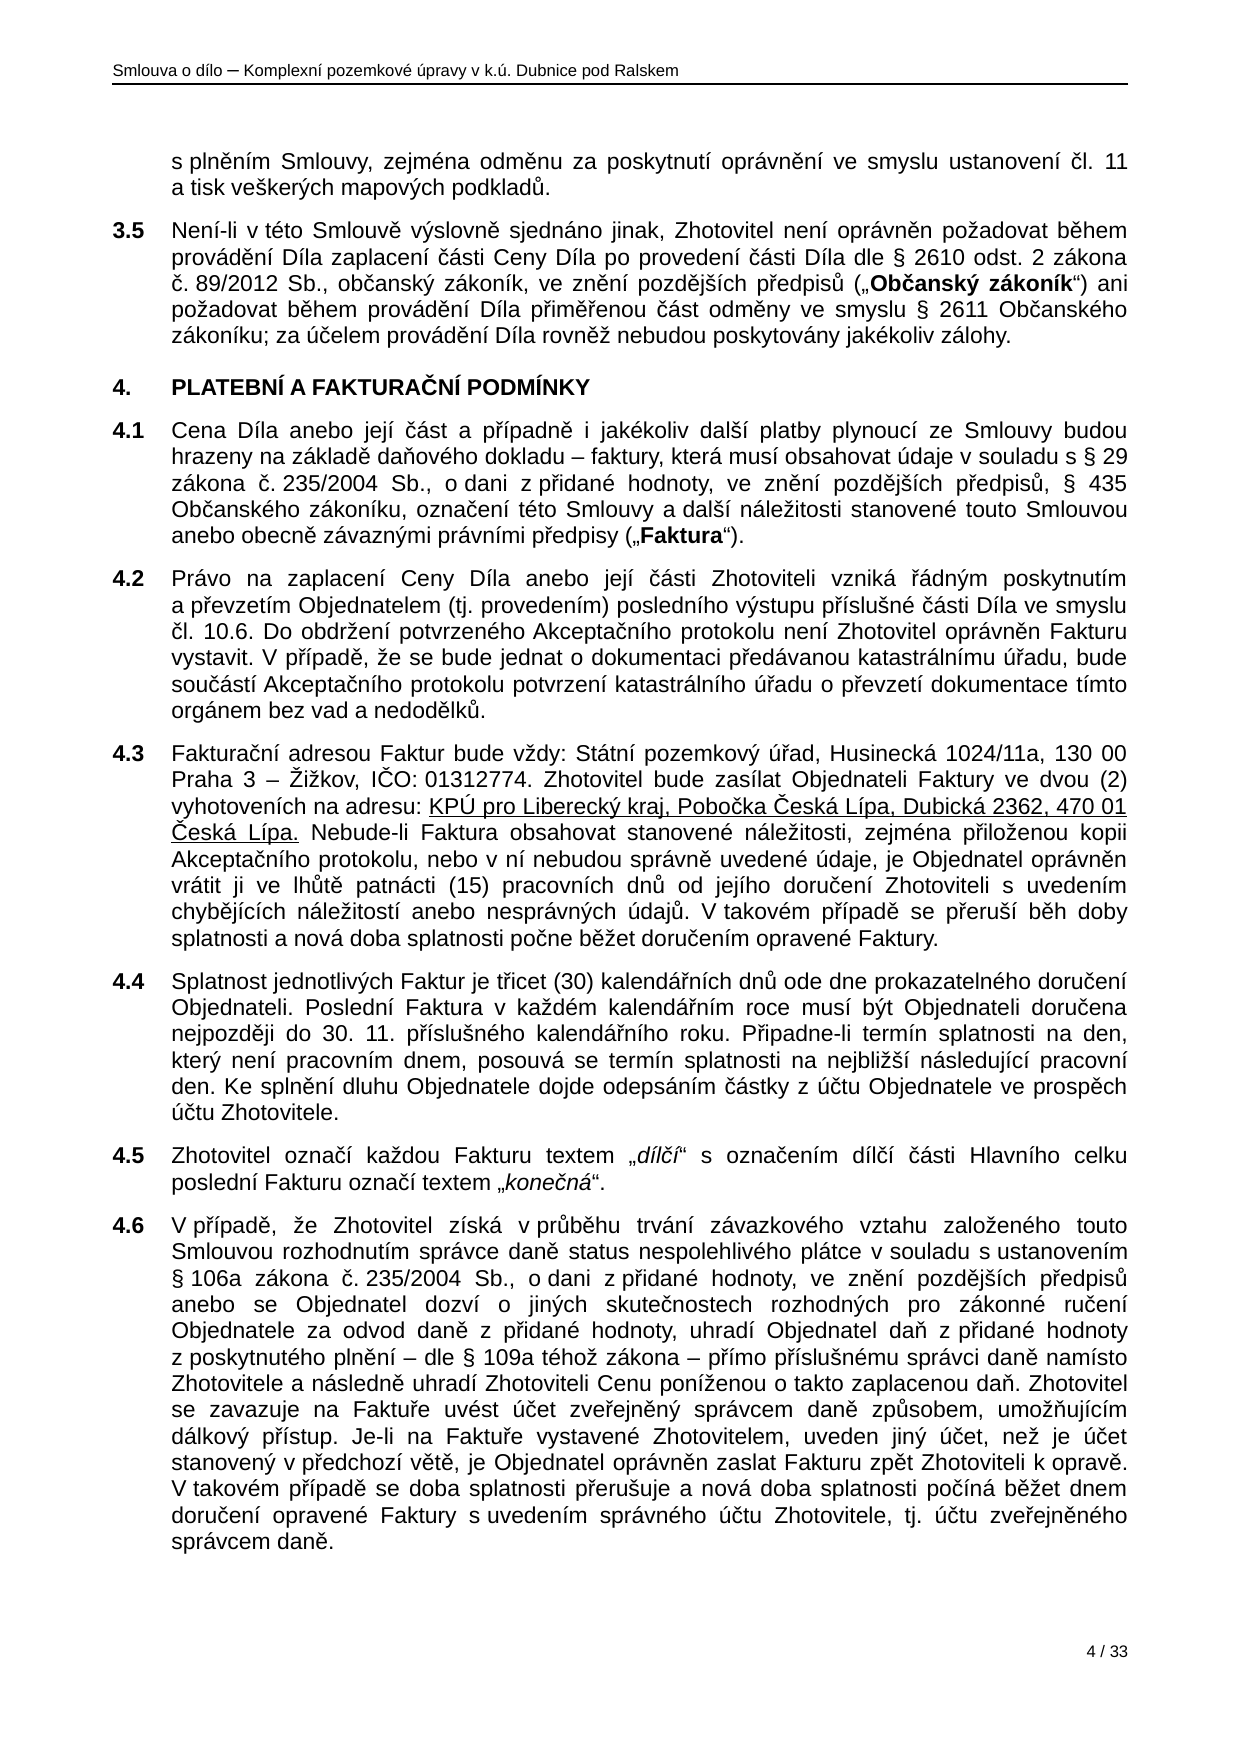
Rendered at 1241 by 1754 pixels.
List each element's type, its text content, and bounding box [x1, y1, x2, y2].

text Fakturační adresou Faktur bude vždy: Státní pozemkový úřad, Husinecká 1024/11a, 130 00 Praha 3 – Žižkov, IČO: 01312774. Zhotovitel bude zasílat Objednateli Faktury ve dvou (2) vyhotoveních na adresu: KPÚ pro Liberecký kraj, Pobočka Česká Lípa, Dubická 2362, 470 01 Česká Lípa. Nebude-li Faktura obsahovat stanovené náležitosti, zejména přiloženou kopii Akceptačního protokolu, nebo v ní nebudou správně uvedené údaje, je Objednatel oprávněn vrátit ji ve lhůtě patnácti (15) pracovních dnů od jejího doručení Zhotoviteli s uvedením chybějících náležitostí anebo nesprávných údajů. V takovém případě se přeruší běh doby splatnosti a nová doba splatnosti počne běžet doručením opravené Faktury. [112, 740, 1128, 951]
text Splatnost jednotlivých Faktur je třicet (30) kalendářních dnů ode dne prokazatelného doručení Objednateli. Poslední Faktura v každém kalendářním roce musí být Objednateli doručena nejpozději do 30. 11. příslušného kalendářního roku. Připadne-li termín splatnosti na den, který není pracovním dnem, posouvá se termín splatnosti na nejbližší následující pracovní den. Ke splnění dluhu Objednatele dojde odepsáním částky z účtu Objednatele ve prospěch účtu Zhotovitele. [112, 968, 1128, 1126]
text Právo na zaplacení Ceny Díla anebo její části Zhotoviteli vzniká řádným poskytnutím a převzetím Objednatelem (tj. provedením) posledního výstupu příslušné části Díla ve smyslu čl. 10.6. Do obdržení potvrzeného Akceptačního protokolu není Zhotovitel oprávněn Fakturu vystavit. V případě, že se bude jednat o dokumentaci předávanou katastrálnímu úřadu, bude součástí Akceptačního protokolu potvrzení katastrálního úřadu o převzetí dokumentace tímto orgánem bez vad a nedodělků. [112, 565, 1128, 723]
text Platební a fakturační podmínky [112, 374, 1128, 400]
text V případě, že Zhotovitel získá v průběhu trvání závazkového vztahu založeného touto Smlouvou rozhodnutím správce daně status nespolehlivého plátce v souladu s ustanovením § 106a zákona č. 235/2004 Sb., o dani z přidané hodnoty, ve znění pozdějších předpisů anebo se Objednatel dozví o jiných skutečnostech rozhodných pro zákonné ručení Objednatele za odvod daně z přidané hodnoty, uhradí Objednatel daň z přidané hodnoty z poskytnutého plnění – dle § 109a téhož zákona – přímo příslušnému správci daně namísto Zhotovitele a následně uhradí Zhotoviteli Cenu poníženou o takto zaplacenou daň. Zhotovitel se zavazuje na Faktuře uvést účet zveřejněný správcem daně způsobem, umožňujícím dálkový přístup. Je-li na Faktuře vystavené Zhotovitelem, uveden jiný účet, než je účet stanovený v předchozí větě, je Objednatel oprávněn zaslat Fakturu zpět Zhotoviteli k opravě. V takovém případě se doba splatnosti přerušuje a nová doba splatnosti počíná běžet dnem doručení opravené Faktury s uvedením správného účtu Zhotovitele, tj. účtu zveřejněného správcem daně. [112, 1212, 1128, 1554]
text Cena Díla anebo její část a případně i jakékoliv další platby plynoucí ze Smlouvy budou hrazeny na základě daňového dokladu – faktury, která musí obsahovat údaje v souladu s § 29 zákona č. 235/2004 Sb., o dani z přidané hodnoty, ve znění pozdějších předpisů, § 435 Občanského zákoníku, označení této Smlouvy a další náležitosti stanovené touto Smlouvou anebo obecně závaznými právními předpisy („Faktura“). [112, 417, 1128, 549]
text Zhotovitel označí každou Fakturu textem „dílčí“ s označením dílčí části Hlavního celku poslední Fakturu označí textem „konečná“. [112, 1142, 1128, 1195]
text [112, 148, 1128, 200]
text Není-li v této Smlouvě výslovně sjednáno jinak, Zhotovitel není oprávněn požadovat během provádění Díla zaplacení části Ceny Díla po provedení části Díla dle § 2610 odst. 2 zákona č. 89/2012 Sb., občanský zákoník, ve znění pozdějších předpisů („Občanský zákoník“) ani požadovat během provádění Díla přiměřenou část odměny ve smyslu § 2611 Občanského zákoníku; za účelem provádění Díla rovněž nebudou poskytovány jakékoliv zálohy. [112, 217, 1128, 349]
